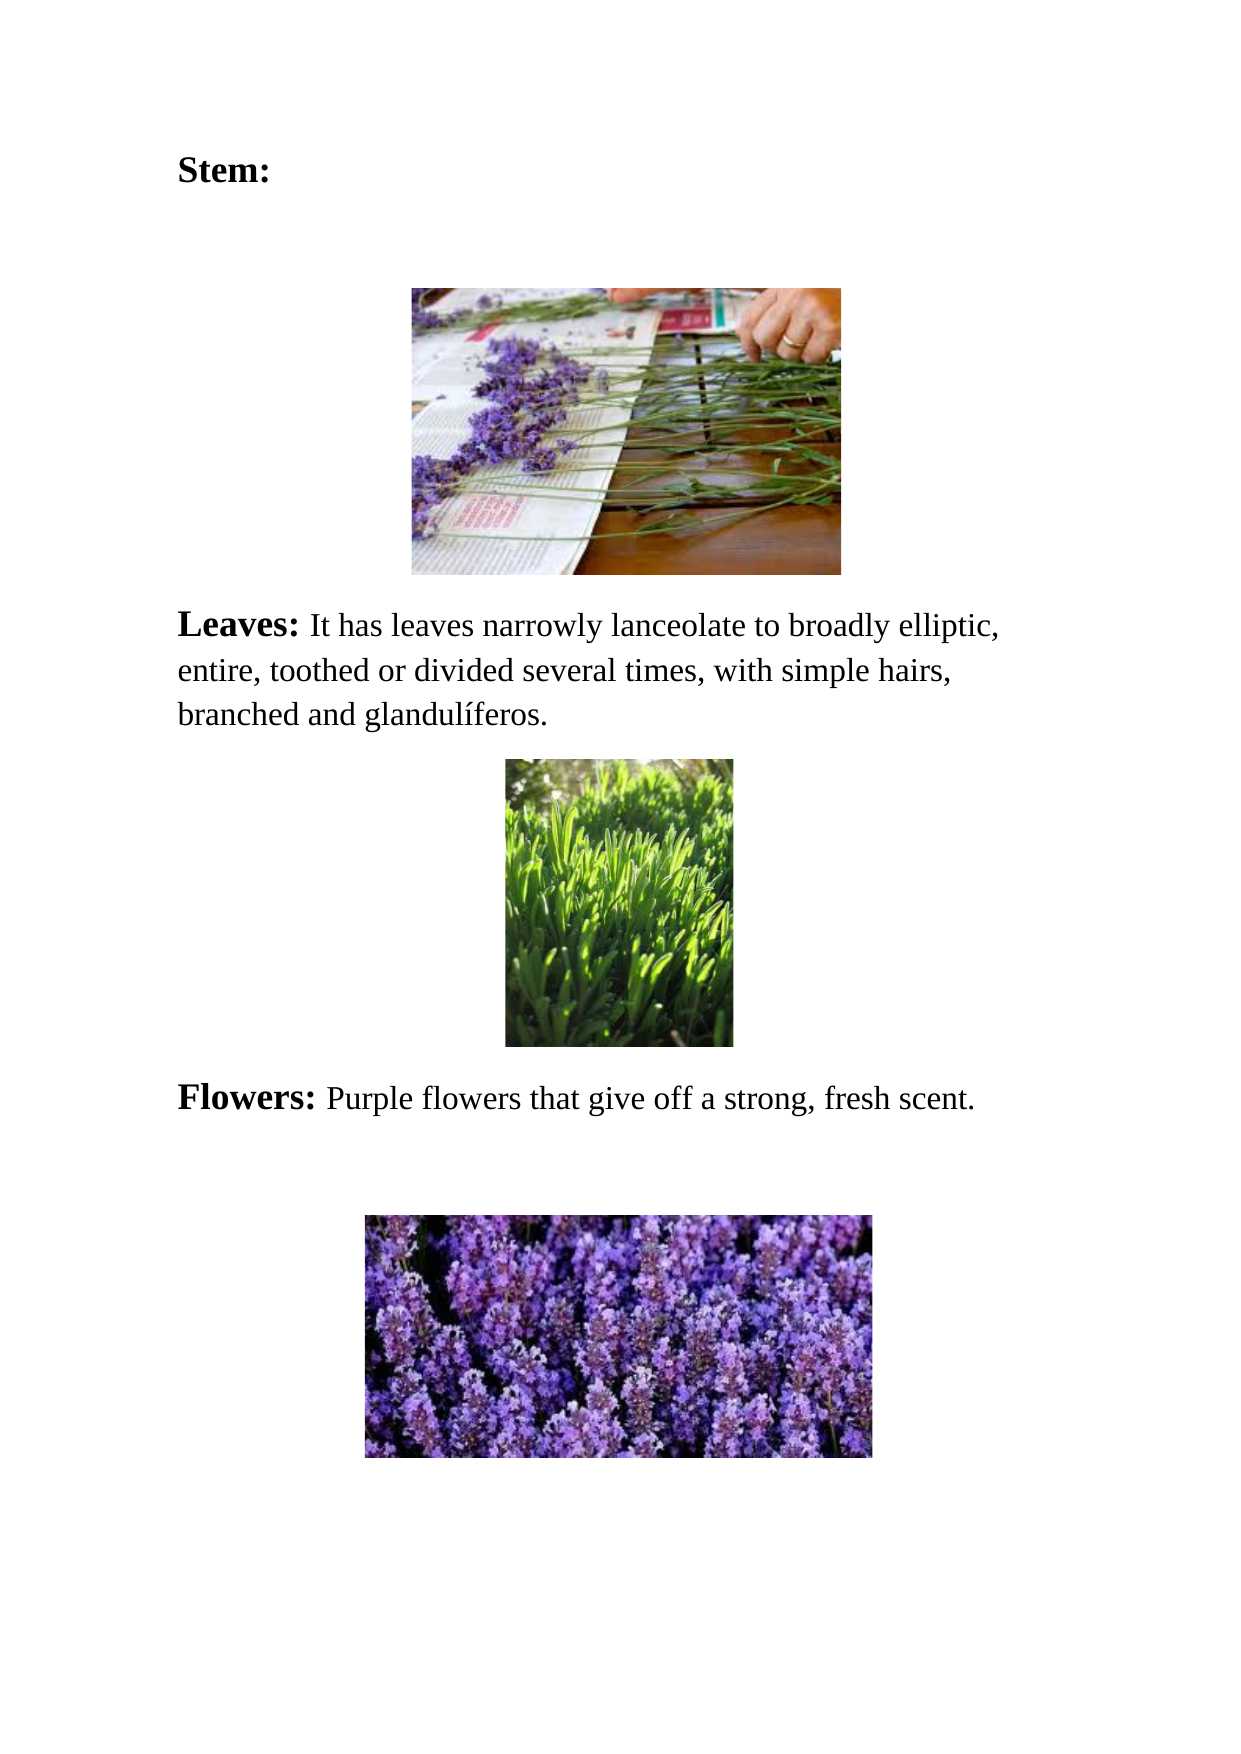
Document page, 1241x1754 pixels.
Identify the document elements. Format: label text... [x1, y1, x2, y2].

text Stem: [177, 148, 1063, 191]
text Leaves: It has leaves narrowly lanceolate to broadly elliptic, entire, toothed or divided several times, with simple hairs, branched and glandulíferos. [177, 602, 1063, 733]
text Flowers: Purple flowers that give off a strong, fresh scent. [177, 1074, 1063, 1117]
picture [505, 759, 734, 1047]
picture [364, 1215, 873, 1458]
picture [411, 288, 842, 575]
